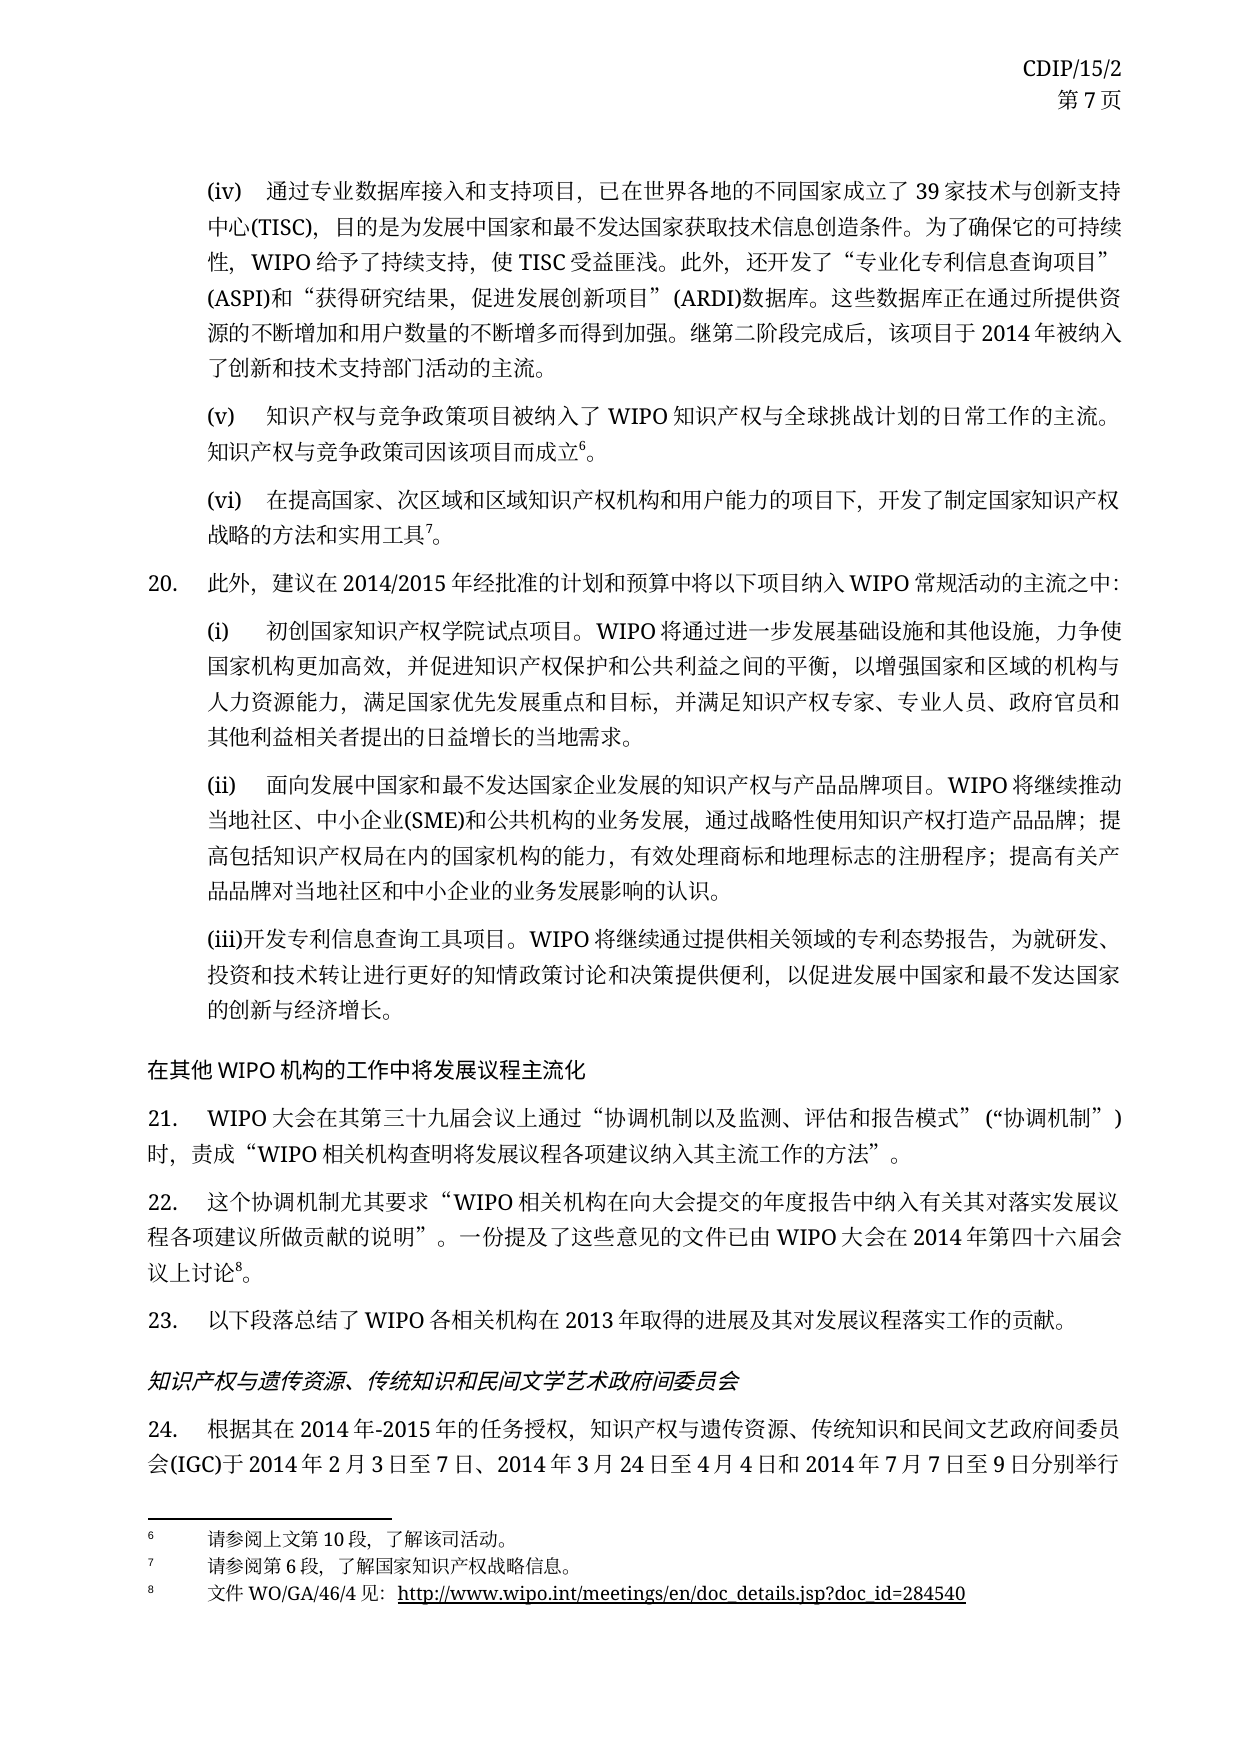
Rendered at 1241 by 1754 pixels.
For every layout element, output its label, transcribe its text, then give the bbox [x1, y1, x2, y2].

text (iii)开发专利信息查询工具项目。WIPO将继续通过提供相关领域的专利态势报告，为就研发、投资和技术转让进行更好的知情政策讨论和决策提供便利，以促进发展中国家和最不发达国家的创新与经济增长。 [207, 918, 1122, 1025]
list 这个协调机制尤其要求“WIPO相关机构在向大会提交的年度报告中纳入有关其对落实发展议程各项建议所做贡献的说明”。一份提及了这些意见的文件已由WIPO大会在2014年第四十六届会议上讨论。 [148, 1181, 1122, 1287]
text (iv) 通过专业数据库接入和支持项目，已在世界各地的不同国家成立了39家技术与创新支持中心(TISC)，目的是为发展中国家和最不发达国家获取技术信息创造条件。为了确保它的可持续性，WIPO给予了持续支持，使TISC受益匪浅。此外，还开发了“专业化专利信息查询项目”(ASPI)和“获得研究结果，促进发展创新项目”(ARDI)数据库。这些数据库正在通过所提供资源的不断增加和用户数量的不断增多而得到加强。继第二阶段完成后，该项目于2014年被纳入了创新和技术支持部门活动的主流。 [207, 171, 1122, 383]
list WIPO大会在其第三十九届会议上通过“协调机制以及监测、评估和报告模式”(“协调机制”)时，责成“WIPO相关机构查明将发展议程各项建议纳入其主流工作的方法”。 [148, 1098, 1122, 1168]
text (v) 知识产权与竞争政策项目被纳入了WIPO知识产权与全球挑战计划的日常工作的主流。知识产权与竞争政策司因该项目而成立。 [207, 396, 1122, 466]
text (vi) 在提高国家、次区域和区域知识产权机构和用户能力的项目下，开发了制定国家知识产权战略的方法和实用工具。 [207, 479, 1122, 550]
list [148, 1408, 1122, 1479]
subtitle 在其他WIPO机构的工作中将发展议程主流化 [148, 1050, 1122, 1085]
list 此外，建议在2014/2015年经批准的计划和预算中将以下项目纳入WIPO常规活动的主流之中： [148, 562, 1122, 598]
text (ii) 面向发展中国家和最不发达国家企业发展的知识产权与产品品牌项目。WIPO将继续推动当地社区、中小企业(SME)和公共机构的业务发展，通过战略性使用知识产权打造产品品牌；提高包括知识产权局在内的国家机构的能力，有效处理商标和地理标志的注册程序；提高有关产品品牌对当地社区和中小企业的业务发展影响的认识。 [207, 764, 1122, 906]
text 知识产权与遗传资源、传统知识和民间文学艺术政府间委员会 [148, 1360, 1122, 1396]
list 以下段落总结了WIPO各相关机构在2013年取得的进展及其对发展议程落实工作的贡献。 [148, 1300, 1122, 1335]
text (i) 初创国家知识产权学院试点项目。WIPO将通过进一步发展基础设施和其他设施，力争使国家机构更加高效，并促进知识产权保护和公共利益之间的平衡，以增强国家和区域的机构与人力资源能力，满足国家优先发展重点和目标，并满足知识产权专家、专业人员、政府官员和其他利益相关者提出的日益增长的当地需求。 [207, 610, 1122, 752]
